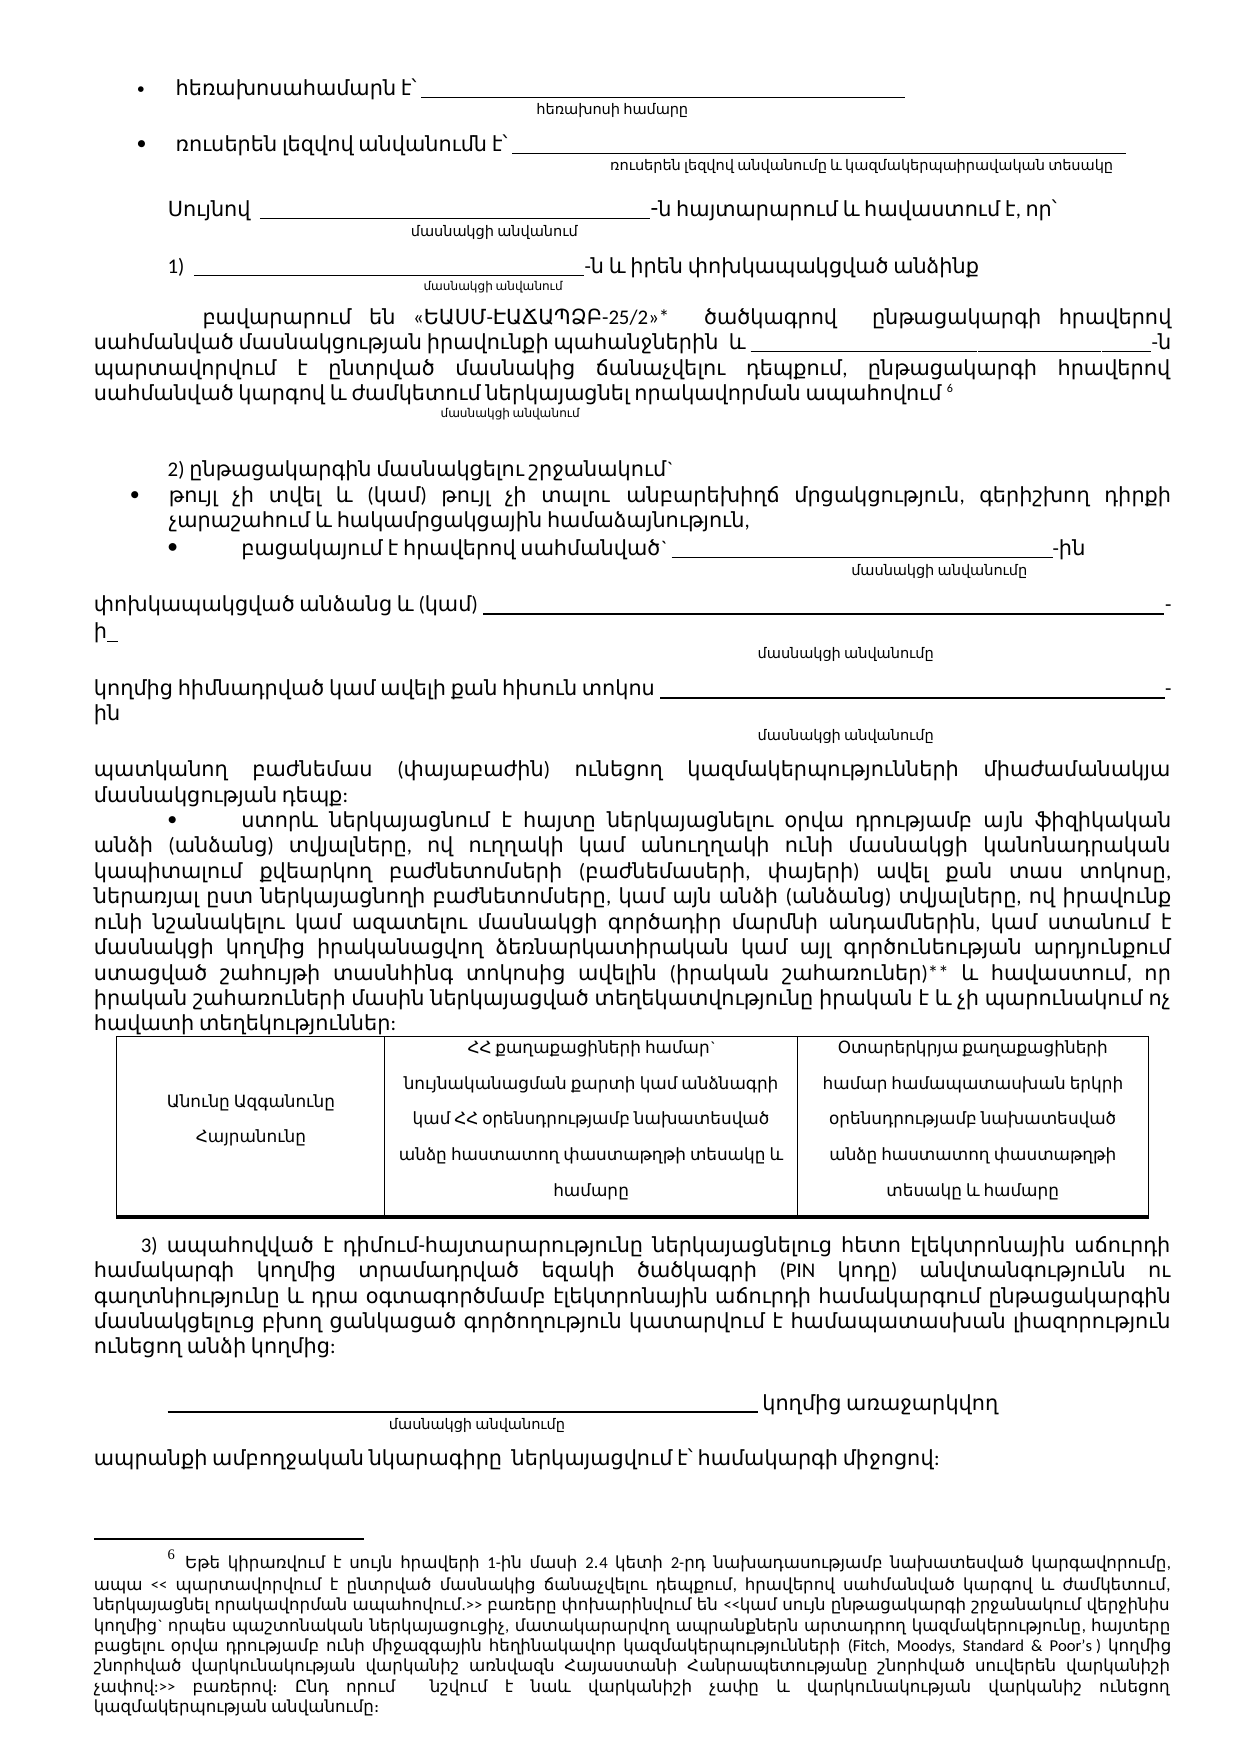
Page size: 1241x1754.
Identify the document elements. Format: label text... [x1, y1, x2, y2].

text մասնակցի անվանում [94, 278, 1171, 304]
text 3) ապահովված է դիմում-հայտարարությունը ներկայացնելուց հետո էլեկտրոնային աճուրդի համակարգի կողմից տրամադրված եզակի ծածկագրի (PIN կոդը) անվտանգությունն ու գաղտնիությունը և դրա օգտագործմամբ էլեկտրոնային աճուրդի համակարգում ընթացակարգին մասնակցելուց բխող ցանկացած գործողություն կատարվում է համապատասխան լիազորություն ունեցող անձի կողմից: [94, 1232, 1171, 1359]
list թույլ չի տվել և (կամ) թույլ չի տալու անբարեխիղճ մրցակցություն, գերիշխող դիրքի չարաշահում և հակամրցակցային համաձայնություն, [131, 482, 1171, 533]
text Սույնով -ն հայտարարում և հավաստում է, որ՝ [94, 192, 1171, 222]
text հեռախոսի համարը [462, 100, 1171, 131]
text 2) ընթացակարգին մասնակցելու շրջանակում` [94, 456, 1171, 482]
text 1) -ն և իրեն փոխկապակցված անձինք [94, 253, 1171, 278]
text ռուսերեն լեզվով անվանումը և կազմակերպաիրավական տեսակը [536, 156, 1171, 187]
table_header Օտարերկրյա քաղաքացիների համար համապատասխան երկրի օրենսդրությամբ նախատեսված անձը հաստատող փաստաթղթի տեսակը և համարը [798, 1037, 1148, 1215]
text կողմից առաջարկվող [94, 1390, 1171, 1415]
text մասնակցի անվանումը [94, 644, 1171, 675]
text մասնակցի անվանում [94, 222, 1171, 253]
list ռուսերեն լեզվով անվանումն է՝ [138, 131, 1171, 156]
text փոխկապակցված անձանց և (կամ) -ի [94, 591, 1171, 644]
list ստորև ներկայացնում է հայտը ներկայացնելու օրվա դրությամբ այն ֆիզիկական անձի (անձանց) տվյալները, ով ուղղակի կամ անուղղակի ունի մասնակցի կանոնադրական կապիտալում քվեարկող բաժնետոմսերի (բաժնեմասերի, փայերի) ավել քան տաս տոկոսը, ներառյալ ըստ ներկայացնողի բաժնետոմսերը, կամ այն անձի (անձանց) տվյալները, ով իրավունք ունի նշանակելու կամ ազատելու մասնակցի գործադիր մարմնի անդամներին, կամ ստանում է մասնակցի կողմից իրականացվող ձեռնարկատիրական կամ այլ գործունեության արդյունքում ստացված շահույթի տասնհինգ տոկոսից ավելին (իրական շահառուներ)** և հավաստում, որ իրական շահառուների մասին ներկայացված տեղեկատվությունը իրական է և չի պարունակում ոչ հավատի տեղեկություններ: [94, 807, 1171, 1036]
text կողմից հիմնադրված կամ ավելի քան հիսուն տոկոս -ին [94, 675, 1171, 726]
text մասնակցի անվանում [94, 406, 1171, 431]
text բավարարում են «ԵԱՍՄ-ԷԱՃԱՊՁԲ-25/2»* ծածկագրով ընթացակարգի հրավերով սահմանված մասնակցության իրավունքի պահանջներին և -ն պարտավորվում է ընտրված մասնակից ճանաչվելու դեպքում, ընթացակարգի հրավերով սահմանված կարգով և ժամկետում ներկայացնել որակավորման ապահովում [94, 304, 1171, 406]
list հեռախոսահամարն է՝ [138, 75, 1171, 100]
text պատկանող բաժնեմաս (փայաբաժին) ունեցող կազմակերպությունների միաժամանակյա մասնակցության դեպք: [94, 756, 1171, 807]
text մասնակցի անվանումը [94, 726, 1171, 756]
text ապրանքի ամբողջական նկարագիրը ներկայացվում է՝ համակարգի միջոցով: [94, 1446, 1171, 1471]
table_header Անունը Ազգանունը Հայրանունը [117, 1037, 384, 1215]
text մասնակցի անվանումը [94, 1415, 1171, 1446]
list բացակայում է հրավերով սահմանված` -ին [94, 533, 1171, 561]
table_header ՀՀ քաղաքացիների համար` նույնականացման քարտի կամ անձնագրի կամ ՀՀ օրենսդրությամբ նախատեսված անձը հաստատող փաստաթղթի տեսակը և համարը [385, 1037, 797, 1215]
text մասնակցի անվանումը [94, 561, 1171, 591]
